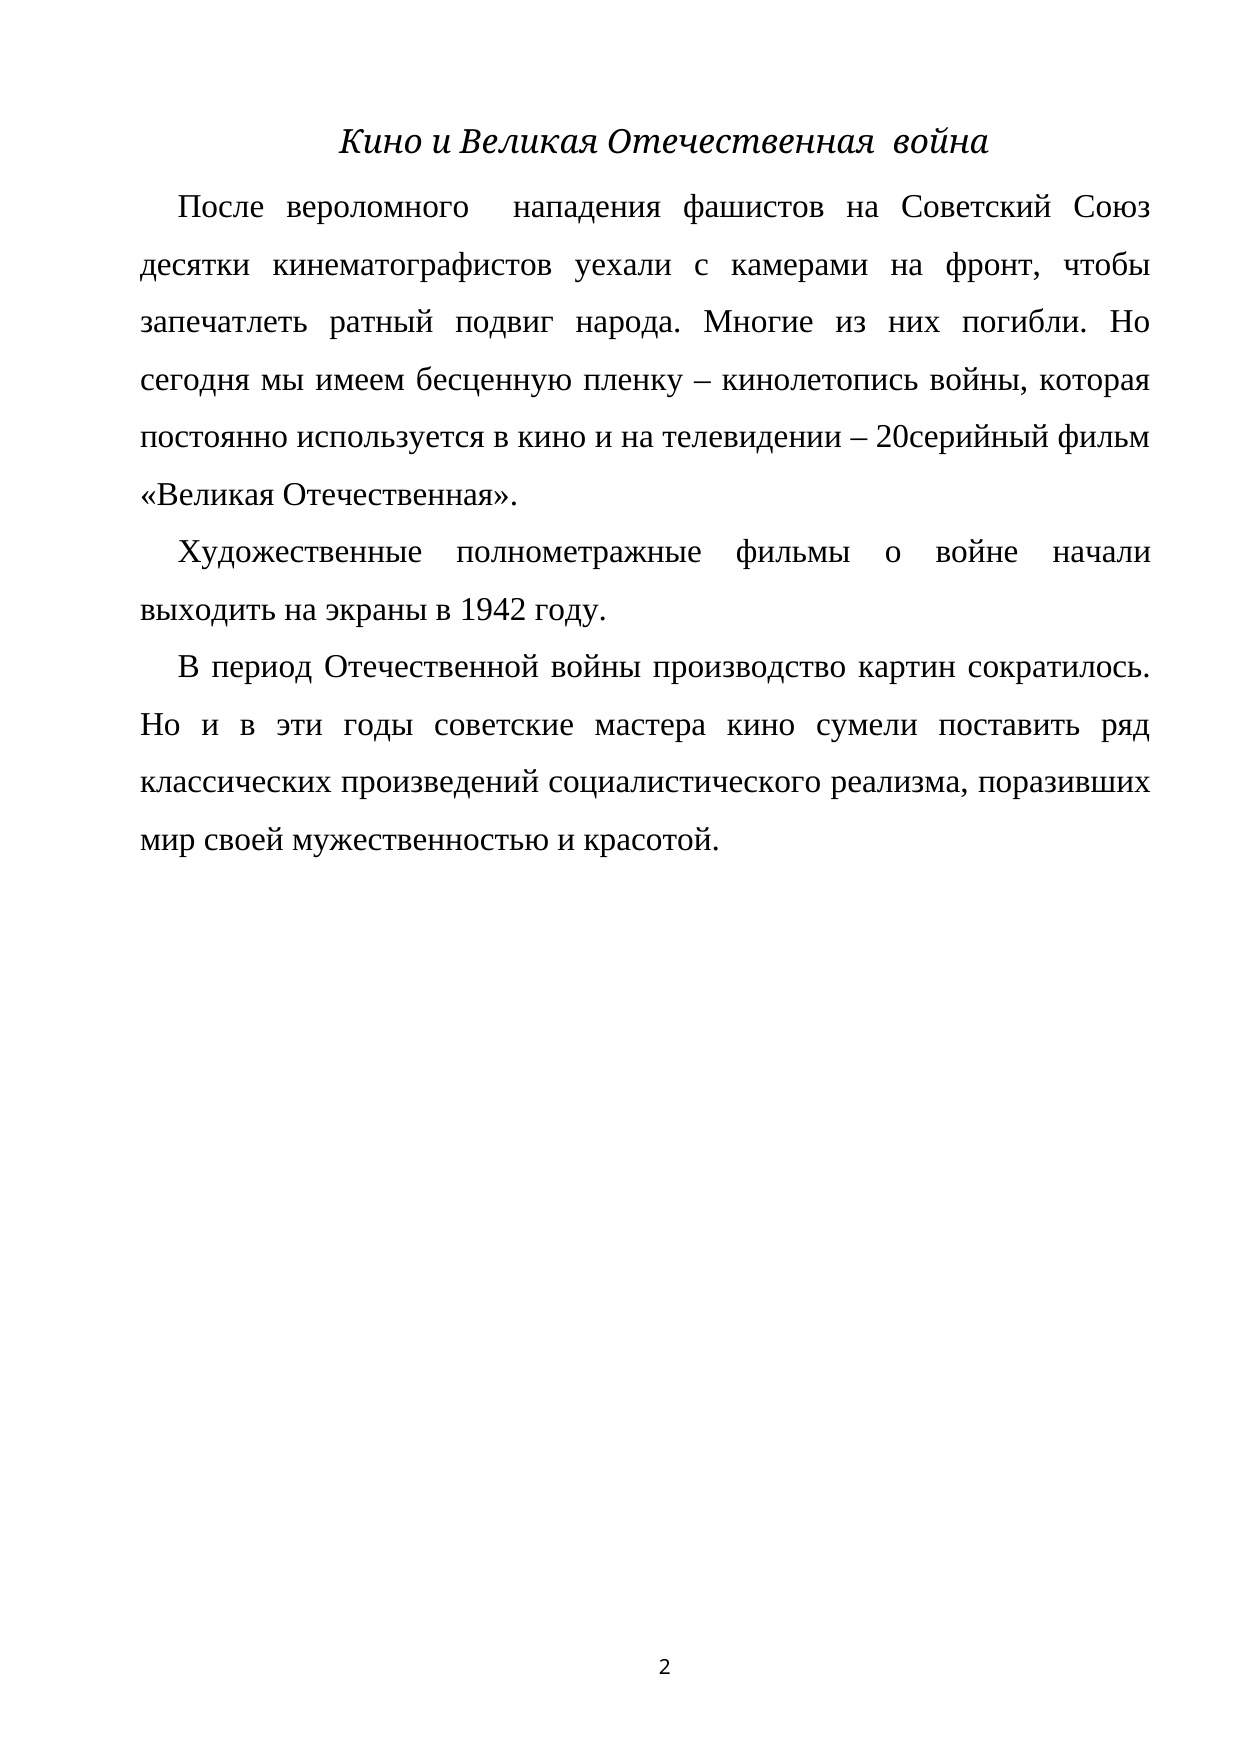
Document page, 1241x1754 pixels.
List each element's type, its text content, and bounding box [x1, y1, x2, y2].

text Кино и Великая Отечественная война [140, 118, 1152, 163]
text После вероломного нападения фашистов на Советский Союз десятки кинематографистов уехали с камерами на фронт, чтобы запечатлеть ратный подвиг народа. Многие из них погибли. Но сегодня мы имеем бесценную пленку – кинолетопись войны, которая постоянно используется в кино и на телевидении – 20серийный фильм «Великая Отечественная». [140, 186, 1152, 512]
text В период Отечественной войны производство картин сократилось. Но и в эти годы советские мастера кино сумели поставить ряд классических произведений социалистического реализма, поразивших мир своей мужественностью и красотой. [140, 646, 1152, 857]
text Художественные полнометражные фильмы о войне начали выходить на экраны в 1942 году. [140, 531, 1152, 627]
